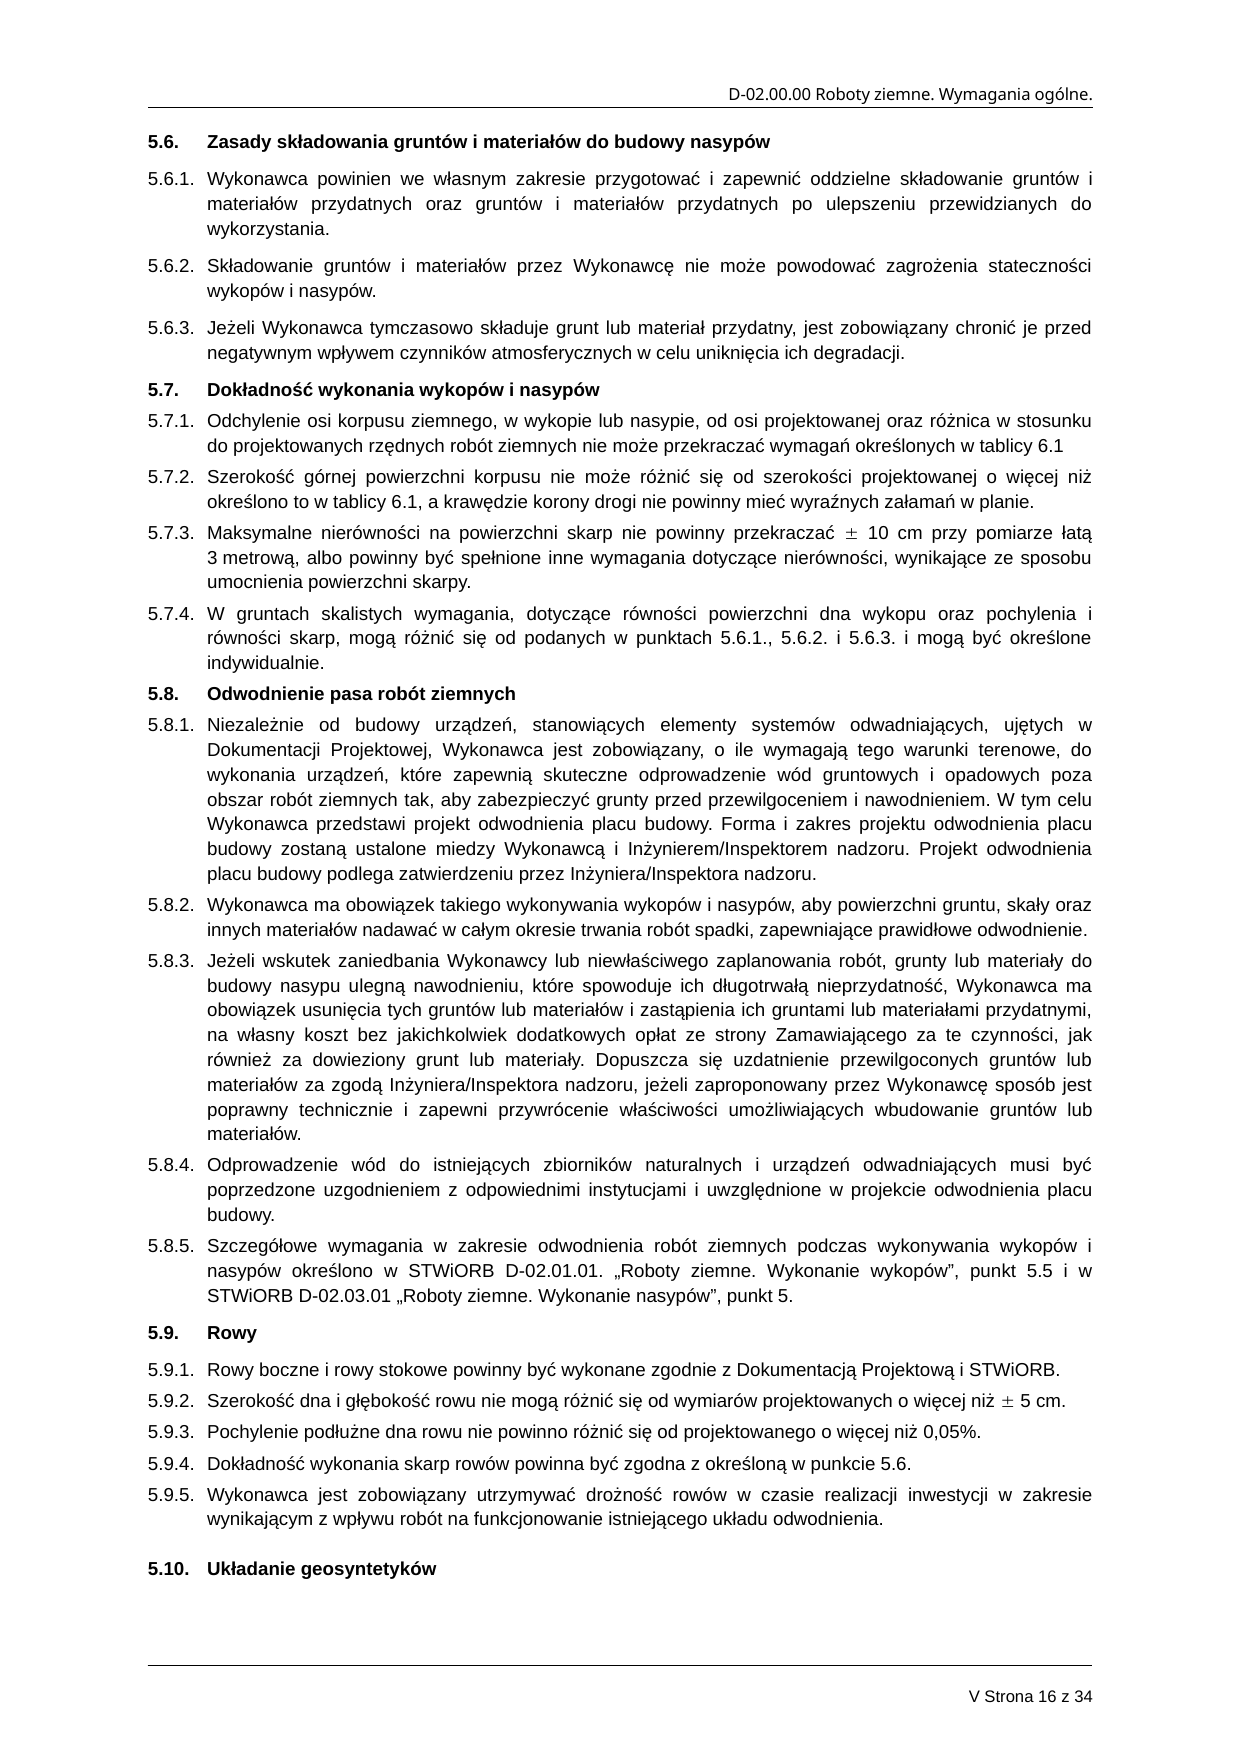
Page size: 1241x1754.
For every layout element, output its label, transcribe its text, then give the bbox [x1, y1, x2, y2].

list Szerokość dna i głębokość rowu nie mogą różnić się od wymiarów projektowanych o więcej niż 5 cm. [148, 1390, 1092, 1412]
list Maksymalne nierówności na powierzchni skarp nie powinny przekraczać 10 cm przy pomiarze łatą 3 metrową, albo powinny być spełnione inne wymagania dotyczące nierówności, wynikające ze sposobu umocnienia powierzchni skarpy. [148, 522, 1092, 593]
list Wykonawca ma obowiązek takiego wykonywania wykopów i nasypów, aby powierzchni gruntu, skały oraz innych materiałów nadawać w całym okresie trwania robót spadki, zapewniające prawidłowe odwodnienie. [148, 894, 1092, 940]
list Jeżeli wskutek zaniedbania Wykonawcy lub niewłaściwego zaplanowania robót, grunty lub materiały do budowy nasypu ulegną nawodnieniu, które spowoduje ich długotrwałą nieprzydatność, Wykonawca ma obowiązek usunięcia tych gruntów lub materiałów i zastąpienia ich gruntami lub materiałami przydatnymi, na własny koszt bez jakichkolwiek dodatkowych opłat ze strony Zamawiającego za te czynności, jak również za dowieziony grunt lub materiały. Dopuszcza się uzdatnienie przewilgoconych gruntów lub materiałów za zgodą Inżyniera/Inspektora nadzoru, jeżeli zaproponowany przez Wykonawcę sposób jest poprawny technicznie i zapewni przywrócenie właściwości umożliwiających wbudowanie gruntów lub materiałów. [148, 950, 1092, 1145]
list Pochylenie podłużne dna rowu nie powinno różnić się od projektowanego o więcej niż 0,05%. [148, 1421, 1092, 1443]
list W gruntach skalistych wymagania, dotyczące równości powierzchni dna wykopu oraz pochylenia i równości skarp, mogą różnić się od podanych w punktach 5.6.1., 5.6.2. i 5.6.3. i mogą być określone indywidualnie. [148, 602, 1092, 673]
list Niezależnie od budowy urządzeń, stanowiących elementy systemów odwadniających, ujętych w Dokumentacji Projektowej, Wykonawca jest zobowiązany, o ile wymagają tego warunki terenowe, do wykonania urządzeń, które zapewnią skuteczne odprowadzenie wód gruntowych i opadowych poza obszar robót ziemnych tak, aby zabezpieczyć grunty przed przewilgoceniem i nawodnieniem. W tym celu Wykonawca przedstawi projekt odwodnienia placu budowy. Forma i zakres projektu odwodnienia placu budowy zostaną ustalone miedzy Wykonawcą i Inżynierem/Inspektorem nadzoru. Projekt odwodnienia placu budowy podlega zatwierdzeniu przez Inżyniera/Inspektora nadzoru. [148, 714, 1092, 884]
list Odchylenie osi korpusu ziemnego, w wykopie lub nasypie, od osi projektowanej oraz różnica w stosunku do projektowanych rzędnych robót ziemnych nie może przekraczać wymagań określonych w tablicy 6.1 [148, 410, 1092, 456]
list Szczegółowe wymagania w zakresie odwodnienia robót ziemnych podczas wykonywania wykopów i nasypów określono w STWiORB D-02.01.01. „Roboty ziemne. Wykonanie wykopów”, punkt 5.5 i w STWiORB D-02.03.01 „Roboty ziemne. Wykonanie nasypów”, punkt 5. [148, 1235, 1092, 1306]
list Rowy boczne i rowy stokowe powinny być wykonane zgodnie z Dokumentacją Projektową i STWiORB. [148, 1359, 1092, 1381]
list Odprowadzenie wód do istniejących zbiorników naturalnych i urządzeń odwadniających musi być poprzedzone uzgodnieniem z odpowiednimi instytucjami i uwzględnione w projekcie odwodnienia placu budowy. [148, 1154, 1092, 1225]
list Odwodnienie pasa robót ziemnych [148, 683, 1092, 704]
list Rowy [148, 1322, 1092, 1343]
list Dokładność wykonania skarp rowów powinna być zgodna z określoną w punkcie 5.6. [148, 1452, 1092, 1474]
list Szerokość górnej powierzchni korpusu nie może różnić się od szerokości projektowanej o więcej niż określono to w tablicy 6.1, a krawędzie korony drogi nie powinny mieć wyraźnych załamań w planie. [148, 466, 1092, 512]
list Zasady składowania gruntów i materiałów do budowy nasypów [148, 131, 1092, 152]
list Składowanie gruntów i materiałów przez Wykonawcę nie może powodować zagrożenia stateczności wykopów i nasypów. [148, 255, 1092, 301]
list Dokładność wykonania wykopów i nasypów [148, 379, 1092, 401]
list Wykonawca jest zobowiązany utrzymywać drożność rowów w czasie realizacji inwestycji w zakresie wynikającym z wpływu robót na funkcjonowanie istniejącego układu odwodnienia. [148, 1483, 1092, 1530]
list Układanie geosyntetyków [148, 1558, 1092, 1579]
list Wykonawca powinien we własnym zakresie przygotować i zapewnić oddzielne składowanie gruntów i materiałów przydatnych oraz gruntów i materiałów przydatnych po ulepszeniu przewidzianych do wykorzystania. [148, 168, 1092, 239]
list Jeżeli Wykonawca tymczasowo składuje grunt lub materiał przydatny, jest zobowiązany chronić je przed negatywnym wpływem czynników atmosferycznych w celu uniknięcia ich degradacji. [148, 317, 1092, 363]
